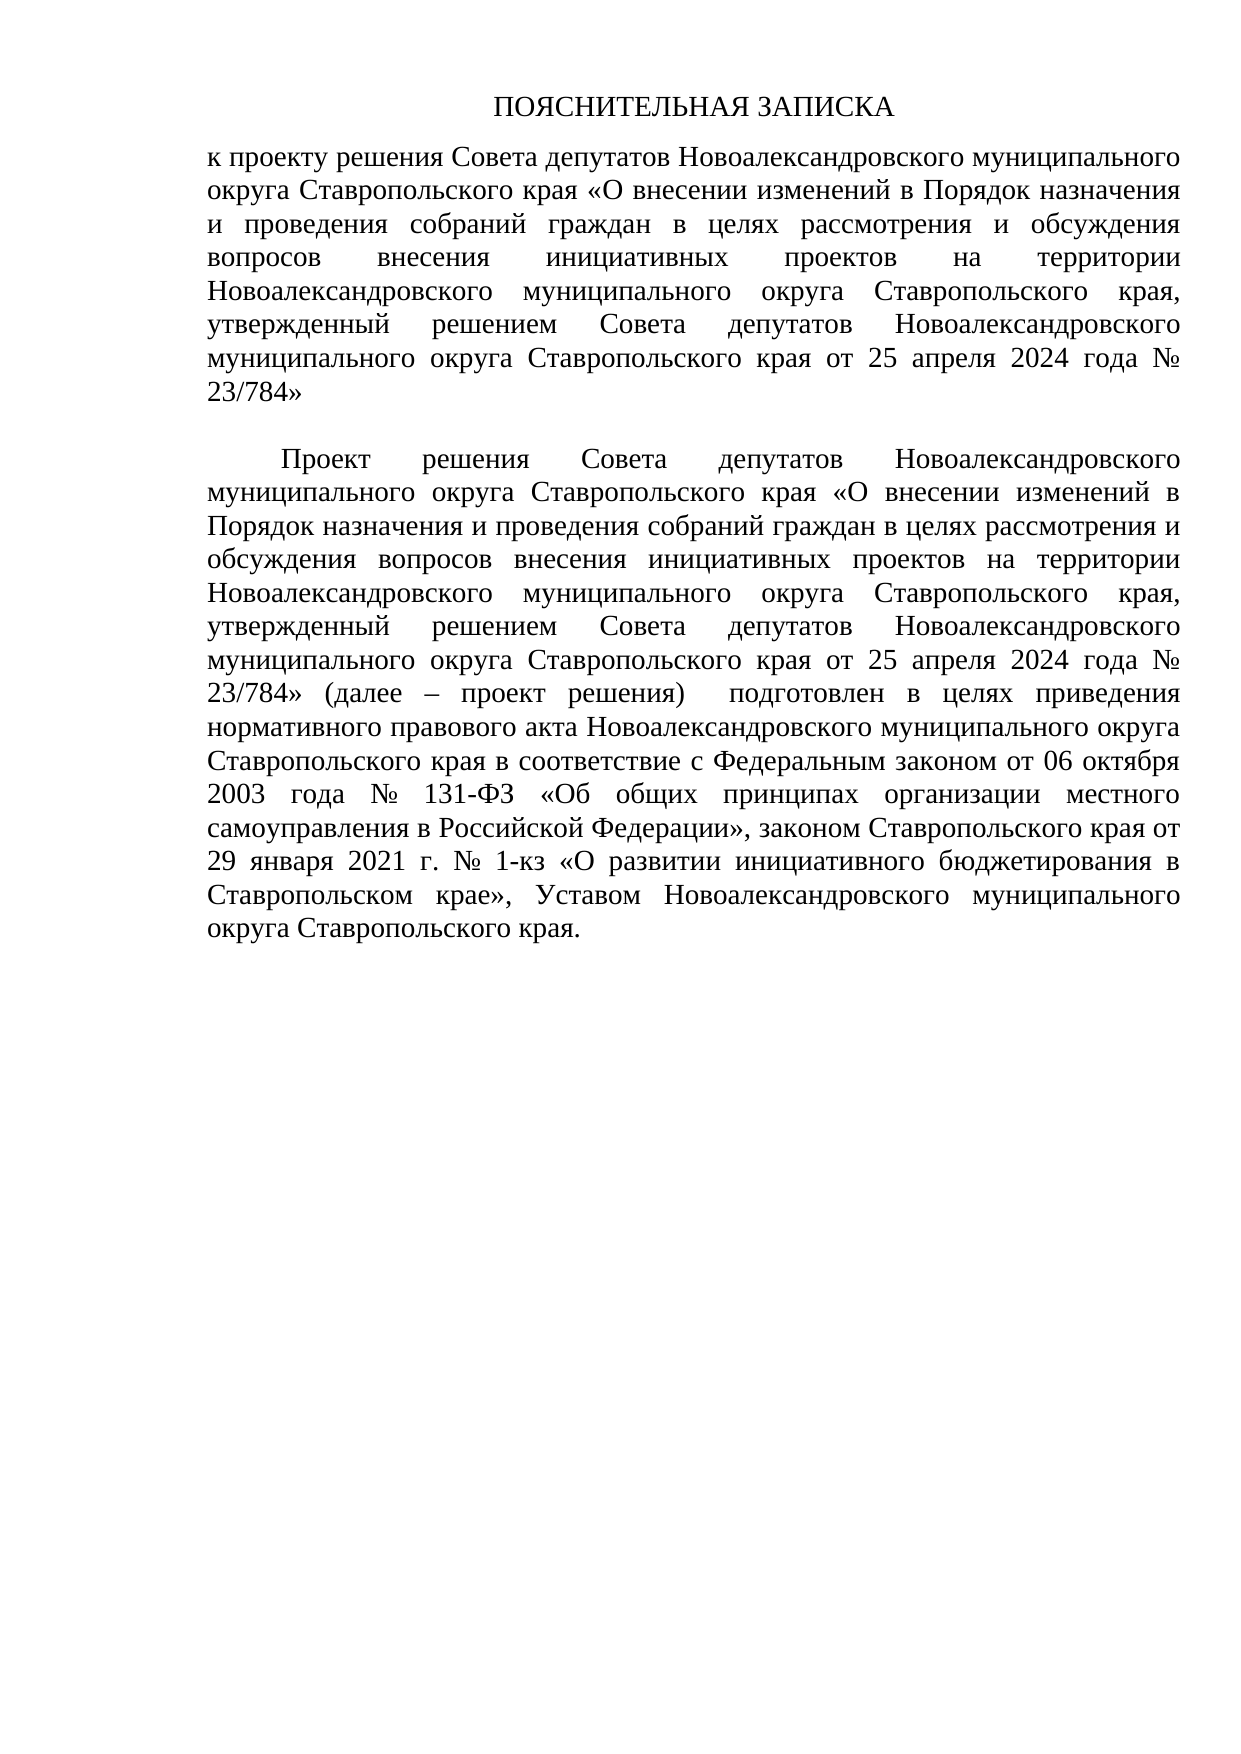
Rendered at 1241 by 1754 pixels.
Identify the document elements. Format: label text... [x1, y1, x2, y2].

text к проекту решения Совета депутатов Новоалександровского муниципального округа Ставропольского края «О внесении изменений в Порядок назначения и проведения собраний граждан в целях рассмотрения и обсуждения вопросов внесения инициативных проектов на территории Новоалександровского муниципального округа Ставропольского края, утвержденный решением Совета депутатов Новоалександровского муниципального округа Ставропольского края от 25 апреля 2024 года № 23/784» [207, 139, 1181, 407]
text ПОЯСНИТЕЛЬНАЯ ЗАПИСКА [207, 89, 1181, 122]
text Проект решения Совета депутатов Новоалександровского муниципального округа Ставропольского края «О внесении изменений в Порядок назначения и проведения собраний граждан в целях рассмотрения и обсуждения вопросов внесения инициативных проектов на территории Новоалександровского муниципального округа Ставропольского края, утвержденный решением Совета депутатов Новоалександровского муниципального округа Ставропольского края от 25 апреля 2024 года № 23/784» (далее – проект решения) подготовлен в целях приведения нормативного правового акта Новоалександровского муниципального округа Ставропольского края в соответствие с Федеральным законом от 06 октября 2003 года № 131-ФЗ «Об общих принципах организации местного самоуправления в Российской Федерации», законом Ставропольского края от 29 января 2021 г. № 1-кз «О развитии инициативного бюджетирования в Ставропольском крае», Уставом Новоалександровского муниципального округа Ставропольского края. [207, 441, 1181, 944]
